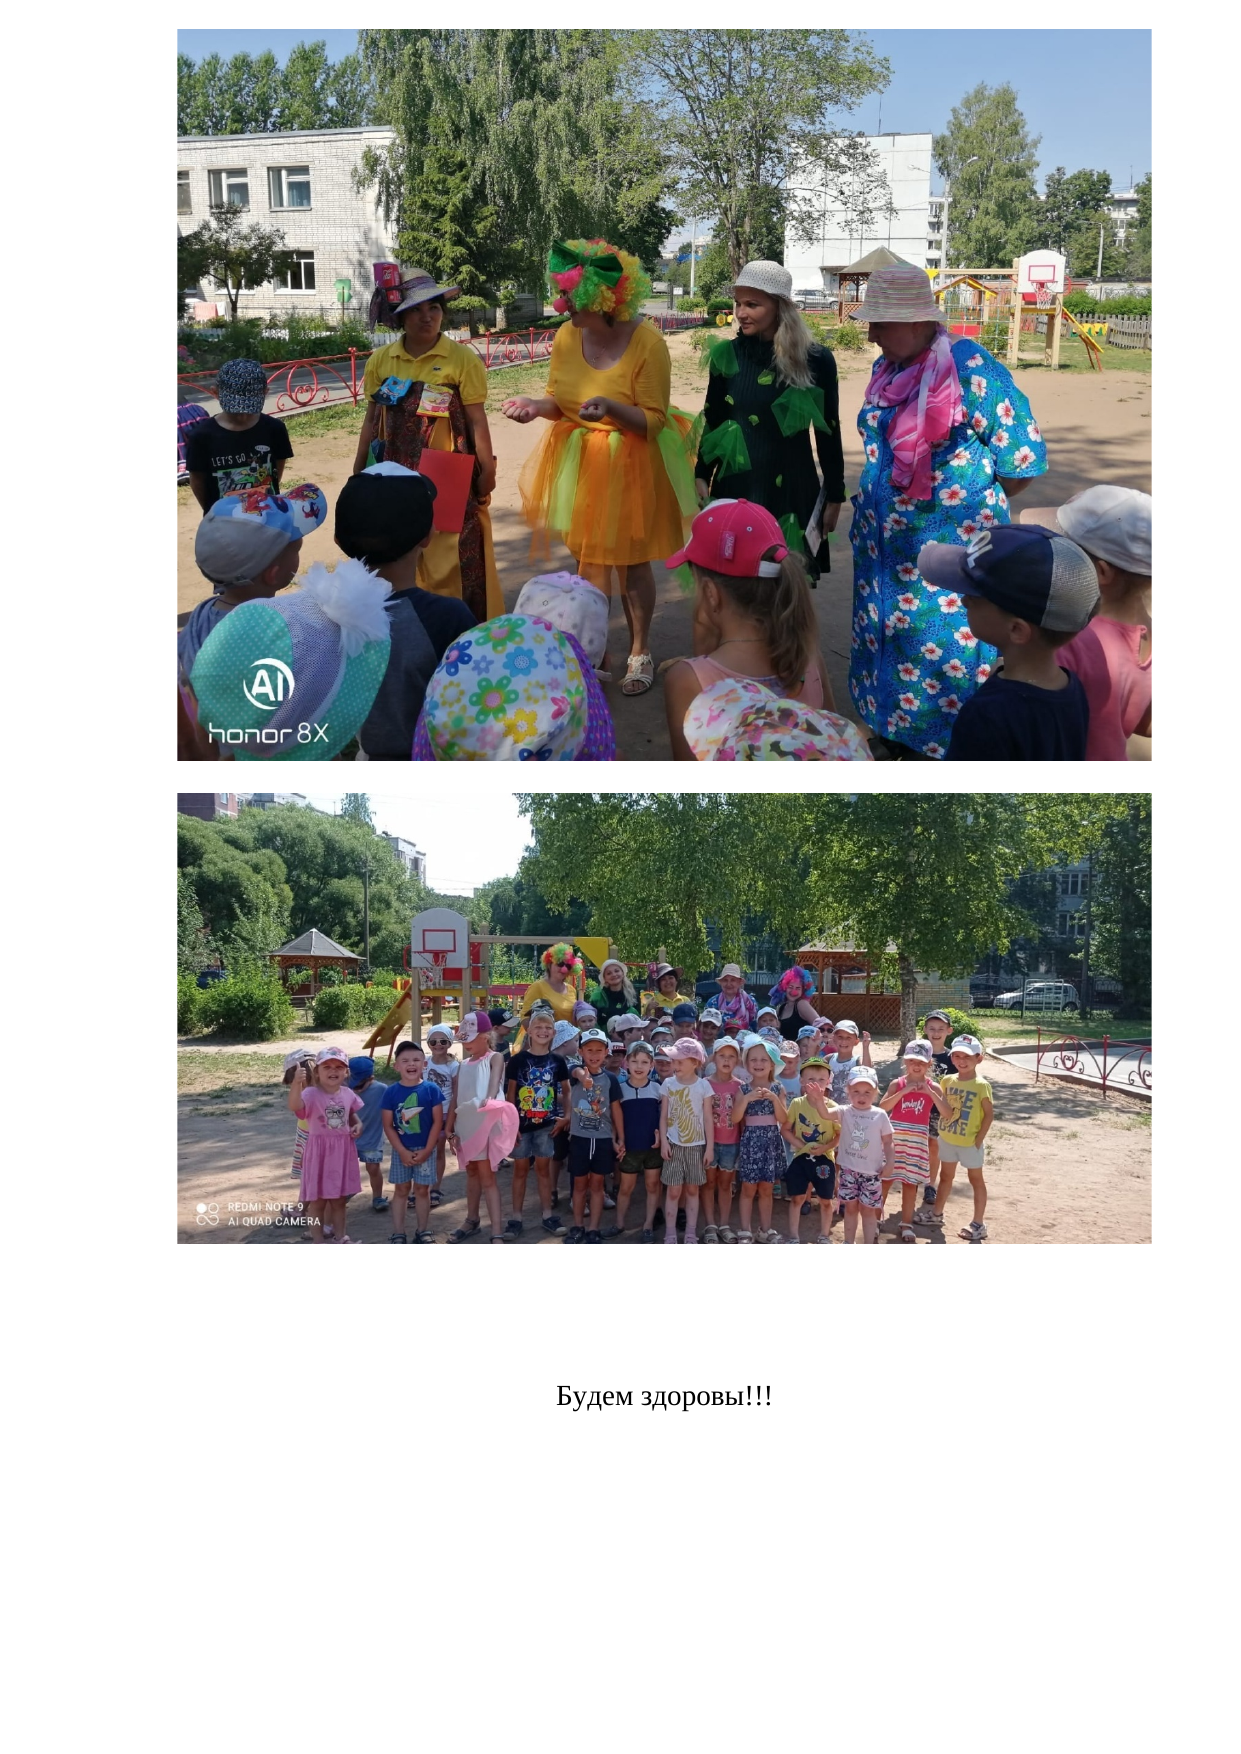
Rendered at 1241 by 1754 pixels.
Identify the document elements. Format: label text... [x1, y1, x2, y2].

picture [177, 29, 1152, 761]
picture [177, 793, 1152, 1244]
text Будем здоровы!!! [177, 1378, 1152, 1411]
